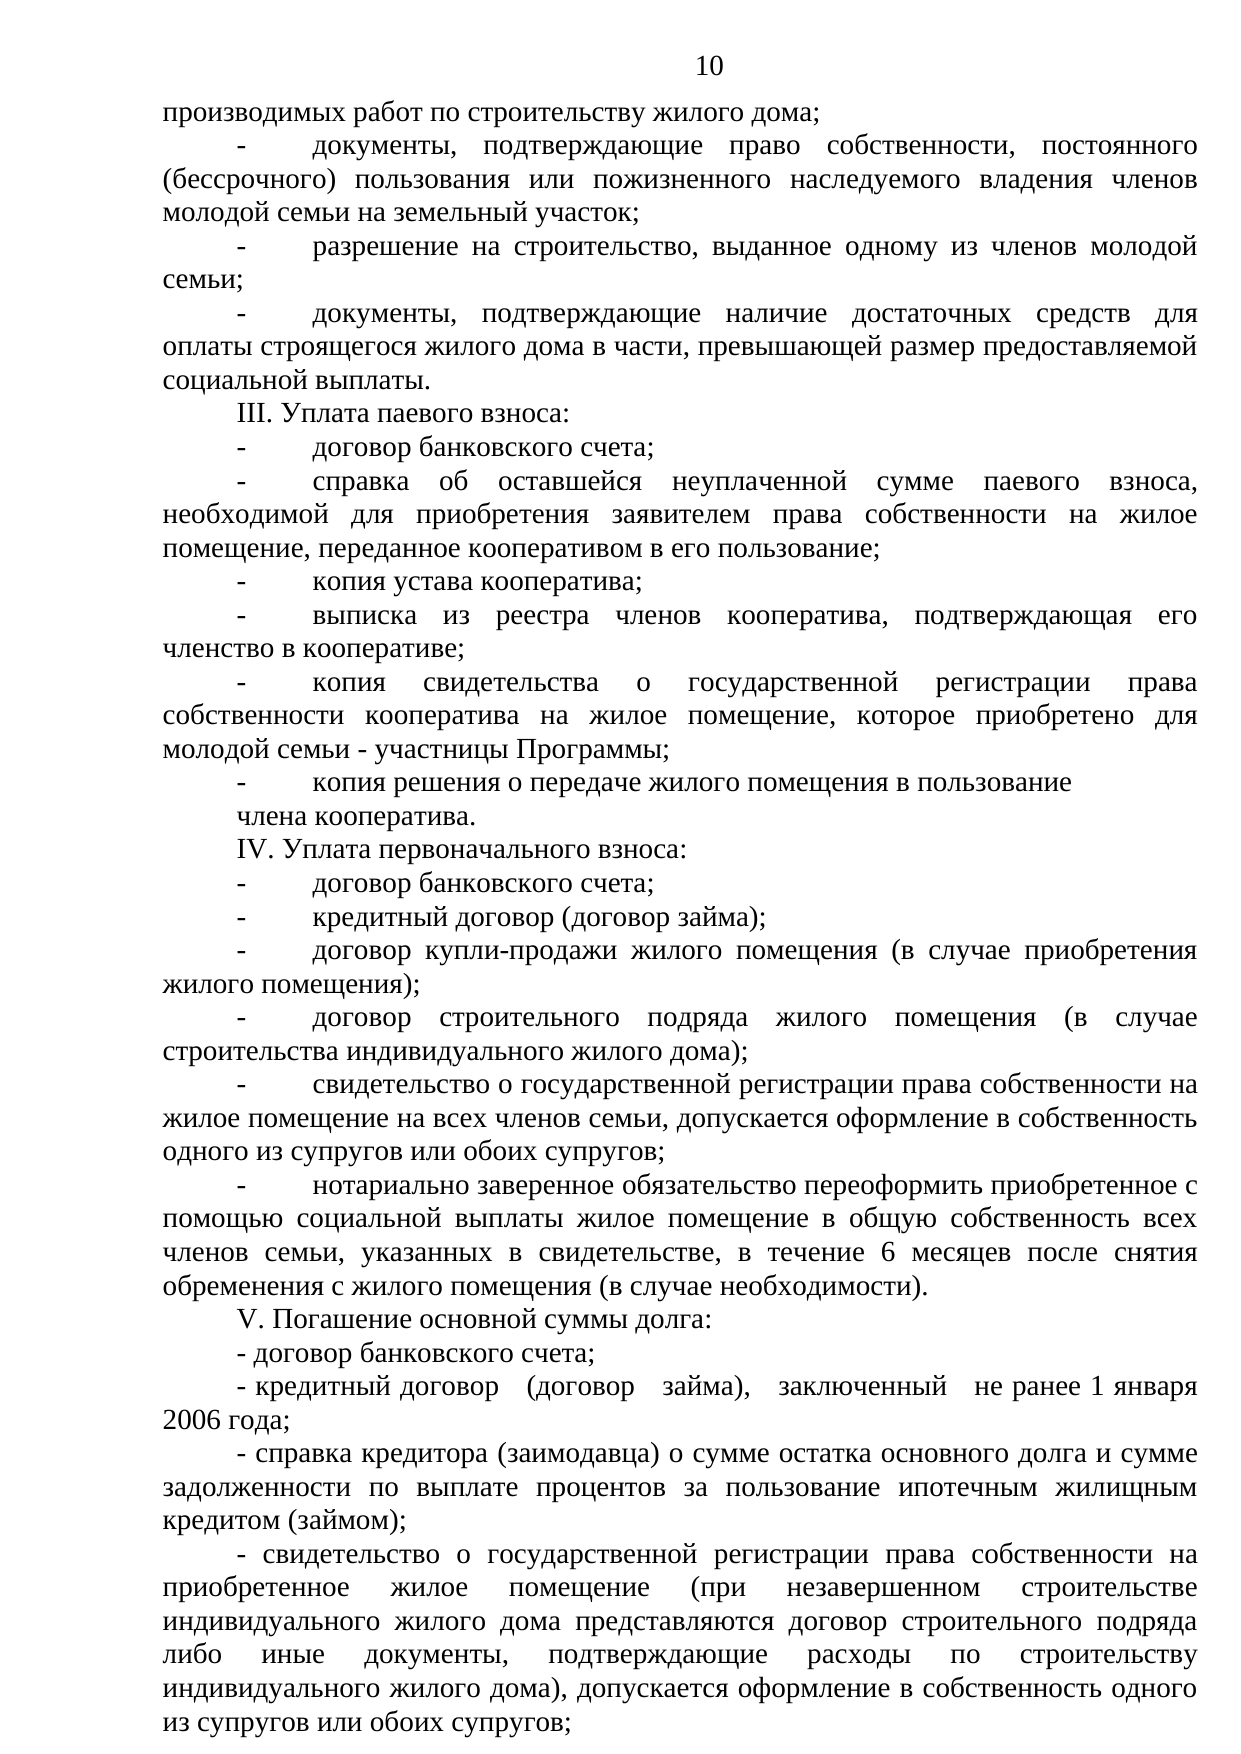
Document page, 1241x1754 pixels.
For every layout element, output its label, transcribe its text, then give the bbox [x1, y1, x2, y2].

list договор банковского счета; [162, 429, 1198, 463]
list копия устава кооператива; [162, 563, 1198, 597]
text - договор банковского счета; [162, 1335, 1198, 1368]
text V. Погашение основной суммы долга: [162, 1301, 1198, 1335]
text члена кооператива. [162, 798, 1198, 832]
list копия свидетельства о государственной регистрации права собственности кооператива на жилое помещение, которое приобретено для молодой семьи - участницы Программы; [162, 664, 1198, 764]
text - справка кредитора (заимодавца) о сумме остатка основного долга и сумме задолженности по выплате процентов за пользование ипотечным жилищным кредитом (займом); [162, 1435, 1198, 1536]
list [162, 94, 1198, 127]
text IV. Уплата первоначального взноса: [162, 832, 1198, 865]
list свидетельство о государственной регистрации права собственности на жилое помещение на всех членов семьи, допускается оформление в собственность одного из супругов или обоих супругов; [162, 1066, 1198, 1167]
text - свидетельство о государственной регистрации права собственности на приобретенное жилое помещение (при незавершенном строительстве индивидуального жилого дома представляются договор строительного подряда либо иные документы, подтверждающие расходы по строительству индивидуального жилого дома), допускается оформление в собственность одного из супругов или обоих супругов; [162, 1536, 1198, 1737]
list выписка из реестра членов кооператива, подтверждающая его членство в кооперативе; [162, 597, 1198, 664]
list копия решения о передаче жилого помещения в пользование [162, 764, 1198, 798]
list нотариально заверенное обязательство переоформить приобретенное с помощью социальной выплаты жилое помещение в общую собственность всех членов семьи, указанных в свидетельстве, в течение 6 месяцев после снятия обременения с жилого помещения (в случае необходимости). [162, 1167, 1198, 1301]
list договор банковского счета; [162, 865, 1198, 899]
list справка об оставшейся неуплаченной сумме паевого взноса, необходимой для приобретения заявителем права собственности на жилое помещение, переданное кооперативом в его пользование; [162, 463, 1198, 563]
list документы, подтверждающие право собственности, постоянного (бессрочного) пользования или пожизненного наследуемого владения членов молодой семьи на земельный участок; [162, 127, 1198, 228]
list договор купли-продажи жилого помещения (в случае приобретения жилого помещения); [162, 932, 1198, 999]
text III. Уплата паевого взноса: [162, 396, 1198, 429]
list договор строительного подряда жилого помещения (в случае строительства индивидуального жилого дома); [162, 999, 1198, 1066]
text - кредитный договор (договор займа), заключенный не ранее 1 января 2006 года; [162, 1368, 1198, 1435]
list документы, подтверждающие наличие достаточных средств для оплаты строящегося жилого дома в части, превышающей размер предоставляемой социальной выплаты. [162, 295, 1198, 396]
list разрешение на строительство, выданное одному из членов молодой семьи; [162, 228, 1198, 295]
list кредитный договор (договор займа); [162, 899, 1198, 932]
